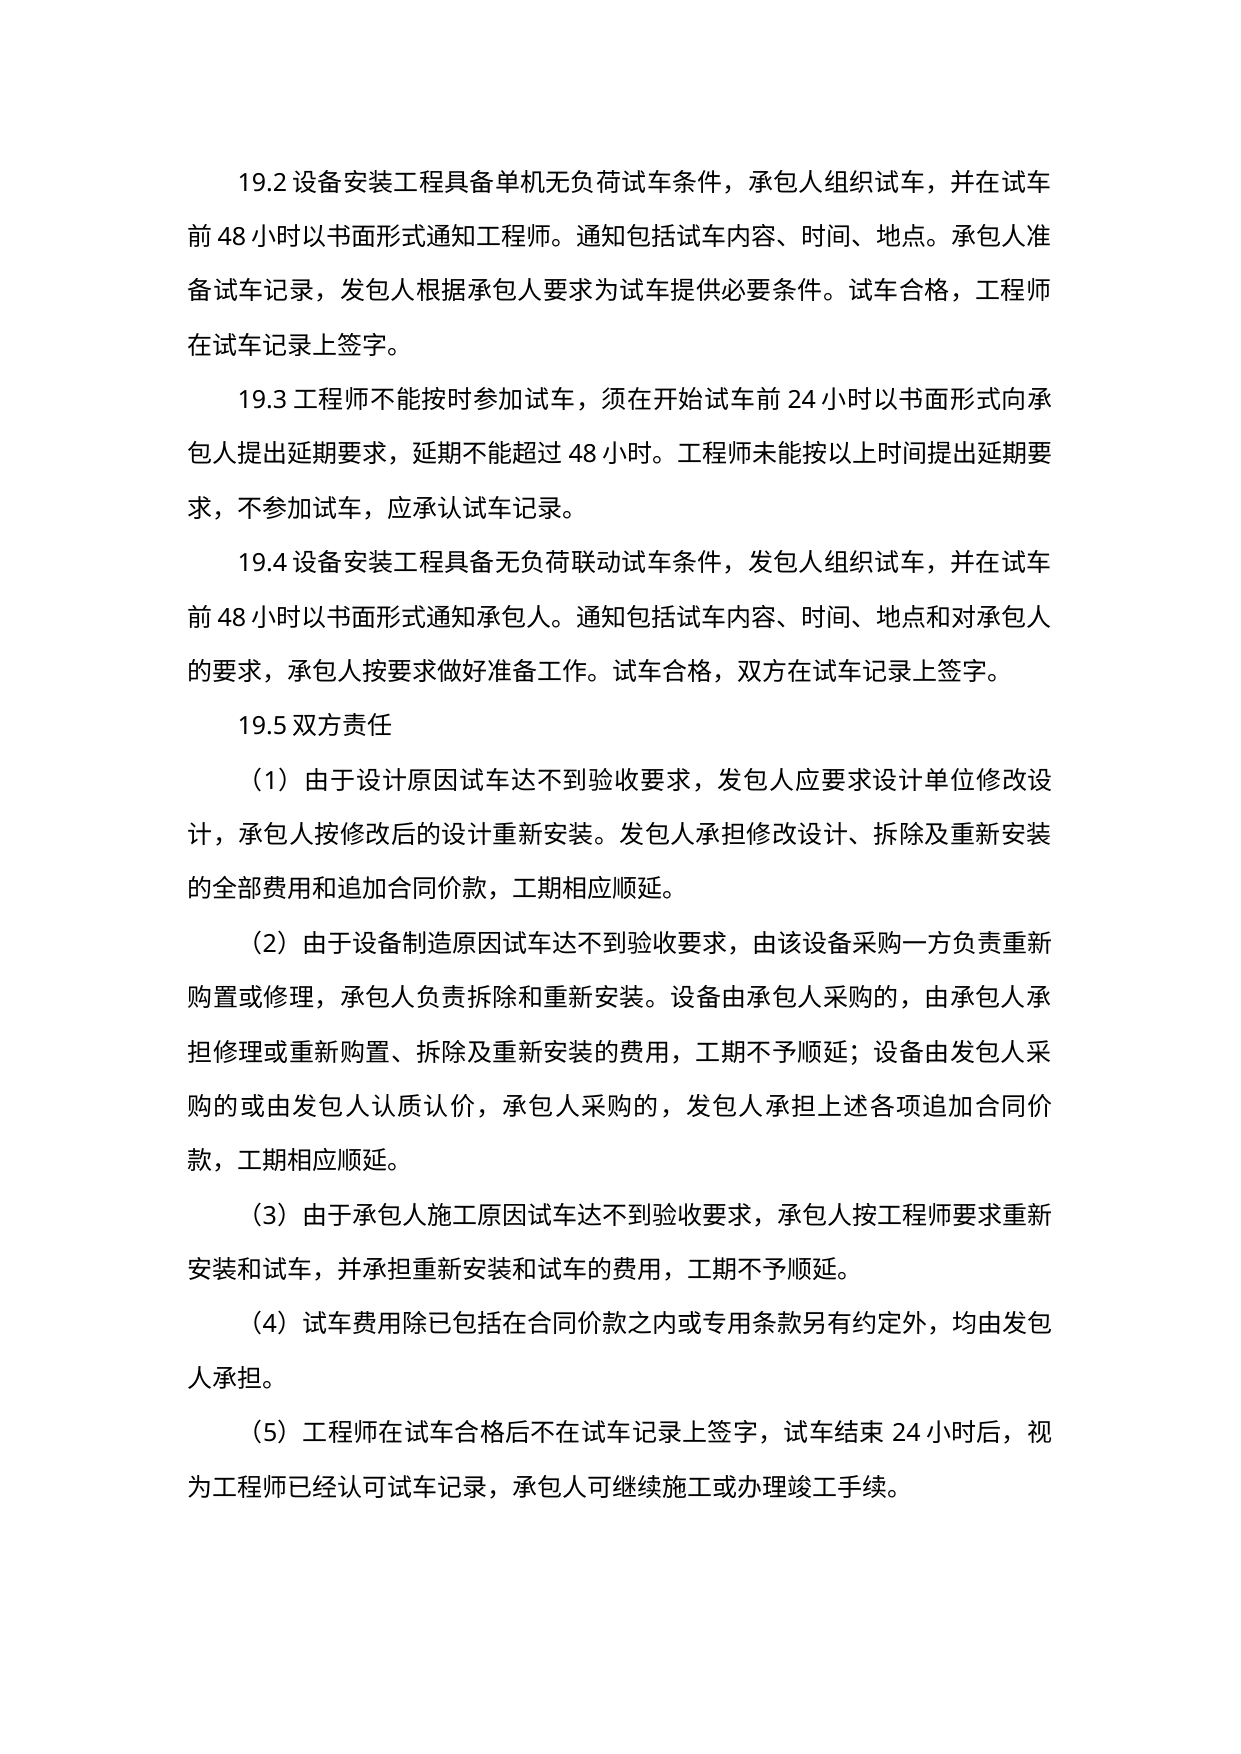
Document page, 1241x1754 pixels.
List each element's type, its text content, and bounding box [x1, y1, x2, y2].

text （1）由于设计原因试车达不到验收要求，发包人应要求设计单位修改设计，承包人按修改后的设计重新安装。发包人承担修改设计、拆除及重新安装的全部费用和追加合同价款，工期相应顺延。 [187, 760, 1053, 905]
text （2）由于设备制造原因试车达不到验收要求，由该设备采购一方负责重新购置或修理，承包人负责拆除和重新安装。设备由承包人采购的，由承包人承担修理或重新购置、拆除及重新安装的费用，工期不予顺延；设备由发包人采购的或由发包人认质认价，承包人采购的，发包人承担上述各项追加合同价款，工期相应顺延。 [187, 923, 1053, 1177]
text 19.5双方责任 [187, 706, 1053, 742]
text （3）由于承包人施工原因试车达不到验收要求，承包人按工程师要求重新安装和试车，并承担重新安装和试车的费用，工期不予顺延。 [187, 1195, 1053, 1286]
text （4）试车费用除已包括在合同价款之内或专用条款另有约定外，均由发包人承担。 [187, 1304, 1053, 1394]
text 19.3工程师不能按时参加试车，须在开始试车前24小时以书面形式向承包人提出延期要求，延期不能超过48小时。工程师未能按以上时间提出延期要求，不参加试车，应承认试车记录。 [187, 379, 1053, 524]
text 19.4设备安装工程具备无负荷联动试车条件，发包人组织试车，并在试车前48小时以书面形式通知承包人。通知包括试车内容、时间、地点和对承包人的要求，承包人按要求做好准备工作。试车合格，双方在试车记录上签字。 [187, 543, 1053, 688]
text 19.2设备安装工程具备单机无负荷试车条件，承包人组织试车，并在试车前48小时以书面形式通知工程师。通知包括试车内容、时间、地点。承包人准备试车记录，发包人根据承包人要求为试车提供必要条件。试车合格，工程师在试车记录上签字。 [187, 162, 1053, 361]
text （5）工程师在试车合格后不在试车记录上签字，试车结束24小时后，视为工程师已经认可试车记录，承包人可继续施工或办理竣工手续。 [187, 1413, 1053, 1503]
